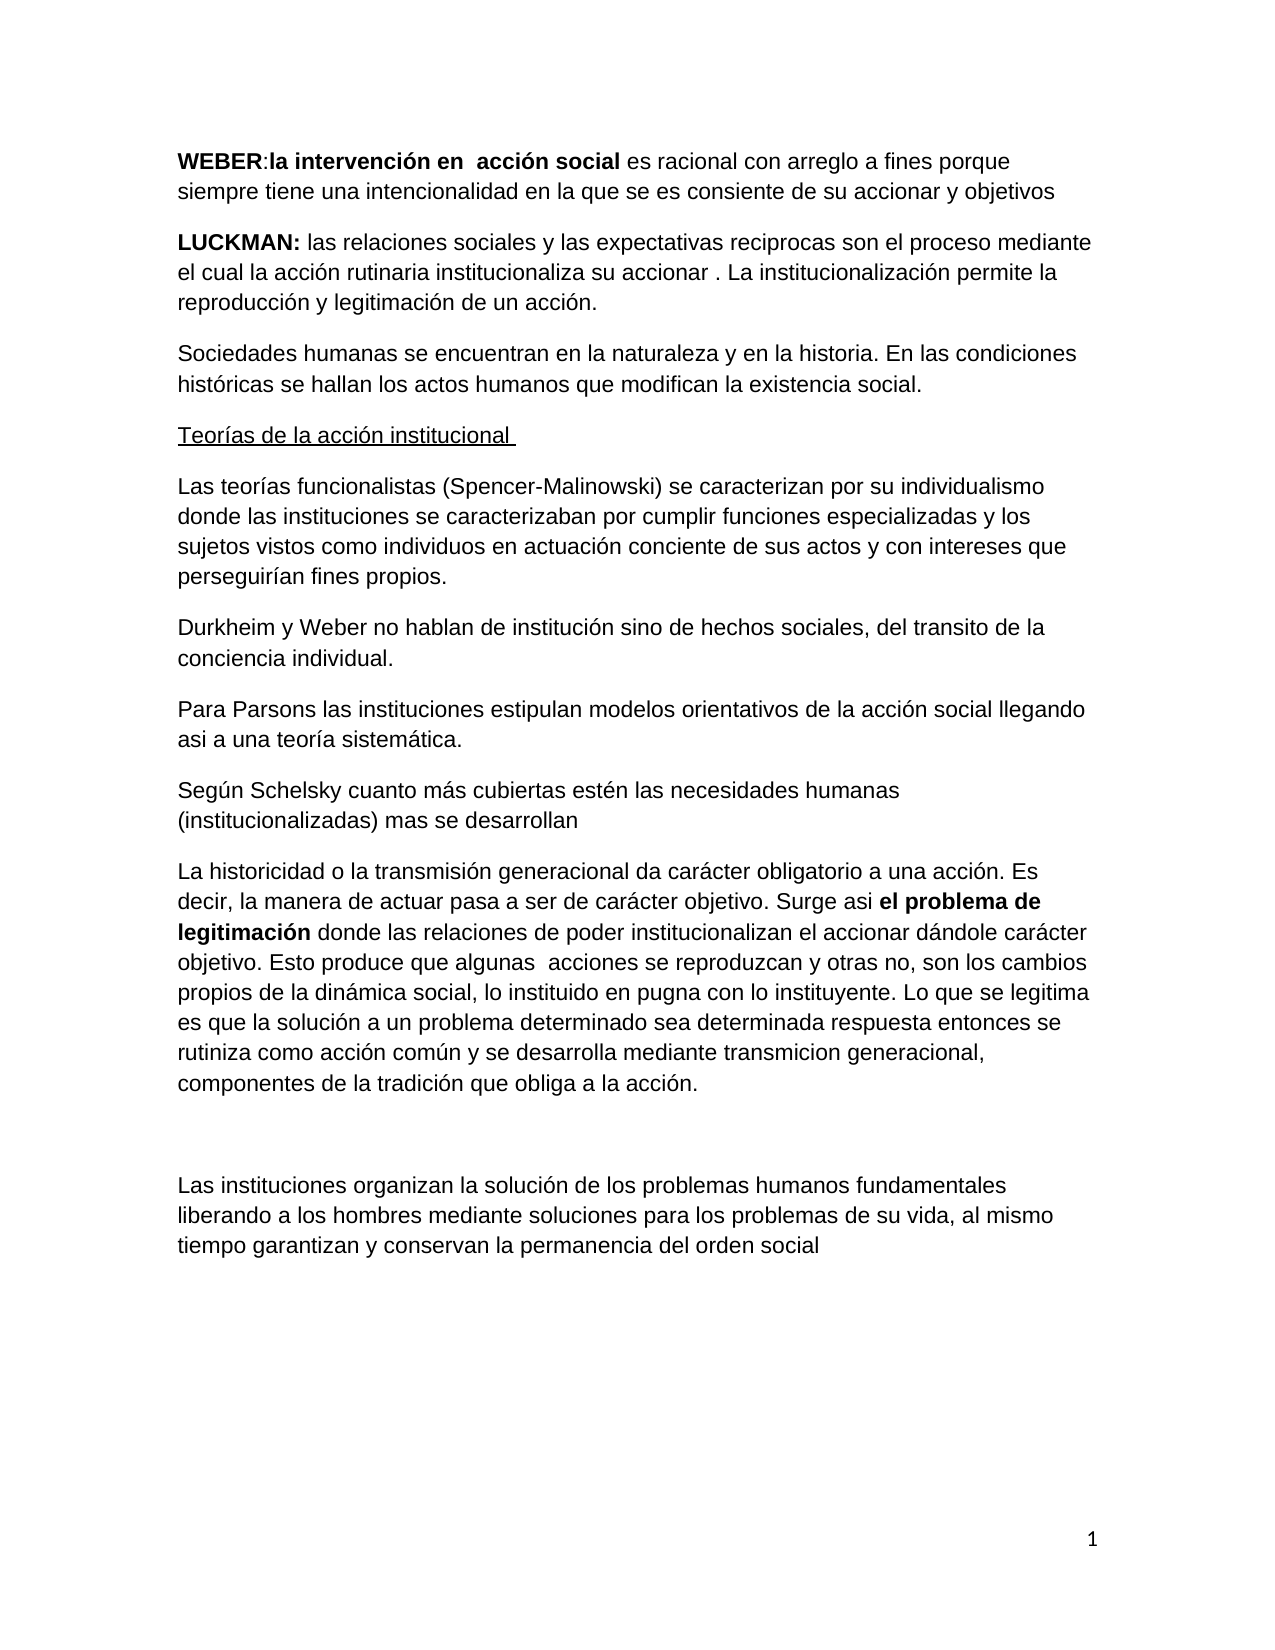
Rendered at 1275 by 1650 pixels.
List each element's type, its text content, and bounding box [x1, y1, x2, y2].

text Las teorías funcionalistas (Spencer-Malinowski) se caracterizan por su individualismo donde las instituciones se caracterizaban por cumplir funciones especializadas y los sujetos vistos como individuos en actuación conciente de sus actos y con intereses que perseguirían fines propios. [177, 473, 1098, 589]
text Teorías de la acción institucional [177, 422, 1098, 448]
text La historicidad o la transmisión generacional da carácter obligatorio a una acción. Es decir, la manera de actuar pasa a ser de carácter objetivo. Surge asi el problema de legitimación donde las relaciones de poder institucionalizan el accionar dándole carácter objetivo. Esto produce que algunas acciones se reproduzcan y otras no, son los cambios propios de la dinámica social, lo instituido en pugna con lo instituyente. Lo que se legitima es que la solución a un problema determinado sea determinada respuesta entonces se rutiniza como acción común y se desarrolla mediante transmicion generacional, componentes de la tradición que obliga a la acción. [177, 858, 1098, 1096]
text Las instituciones organizan la solución de los problemas humanos fundamentales liberando a los hombres mediante soluciones para los problemas de su vida, al mismo tiempo garantizan y conservan la permanencia del orden social [177, 1172, 1098, 1258]
text WEBER:la intervención en acción social es racional con arreglo a fines porque siempre tiene una intencionalidad en la que se es consiente de su accionar y objetivos [177, 148, 1098, 204]
text Para Parsons las instituciones estipulan modelos orientativos de la acción social llegando asi a una teoría sistemática. [177, 696, 1098, 752]
text Según Schelsky cuanto más cubiertas estén las necesidades humanas (institucionalizadas) mas se desarrollan [177, 777, 1098, 833]
text LUCKMAN: las relaciones sociales y las expectativas reciprocas son el proceso mediante el cual la acción rutinaria institucionaliza su accionar . La institucionalización permite la reproducción y legitimación de un acción. [177, 229, 1098, 316]
text Sociedades humanas se encuentran en la naturaleza y en la historia. En las condiciones históricas se hallan los actos humanos que modifican la existencia social. [177, 340, 1098, 397]
text Durkheim y Weber no hablan de institución sino de hechos sociales, del transito de la conciencia individual. [177, 614, 1098, 671]
